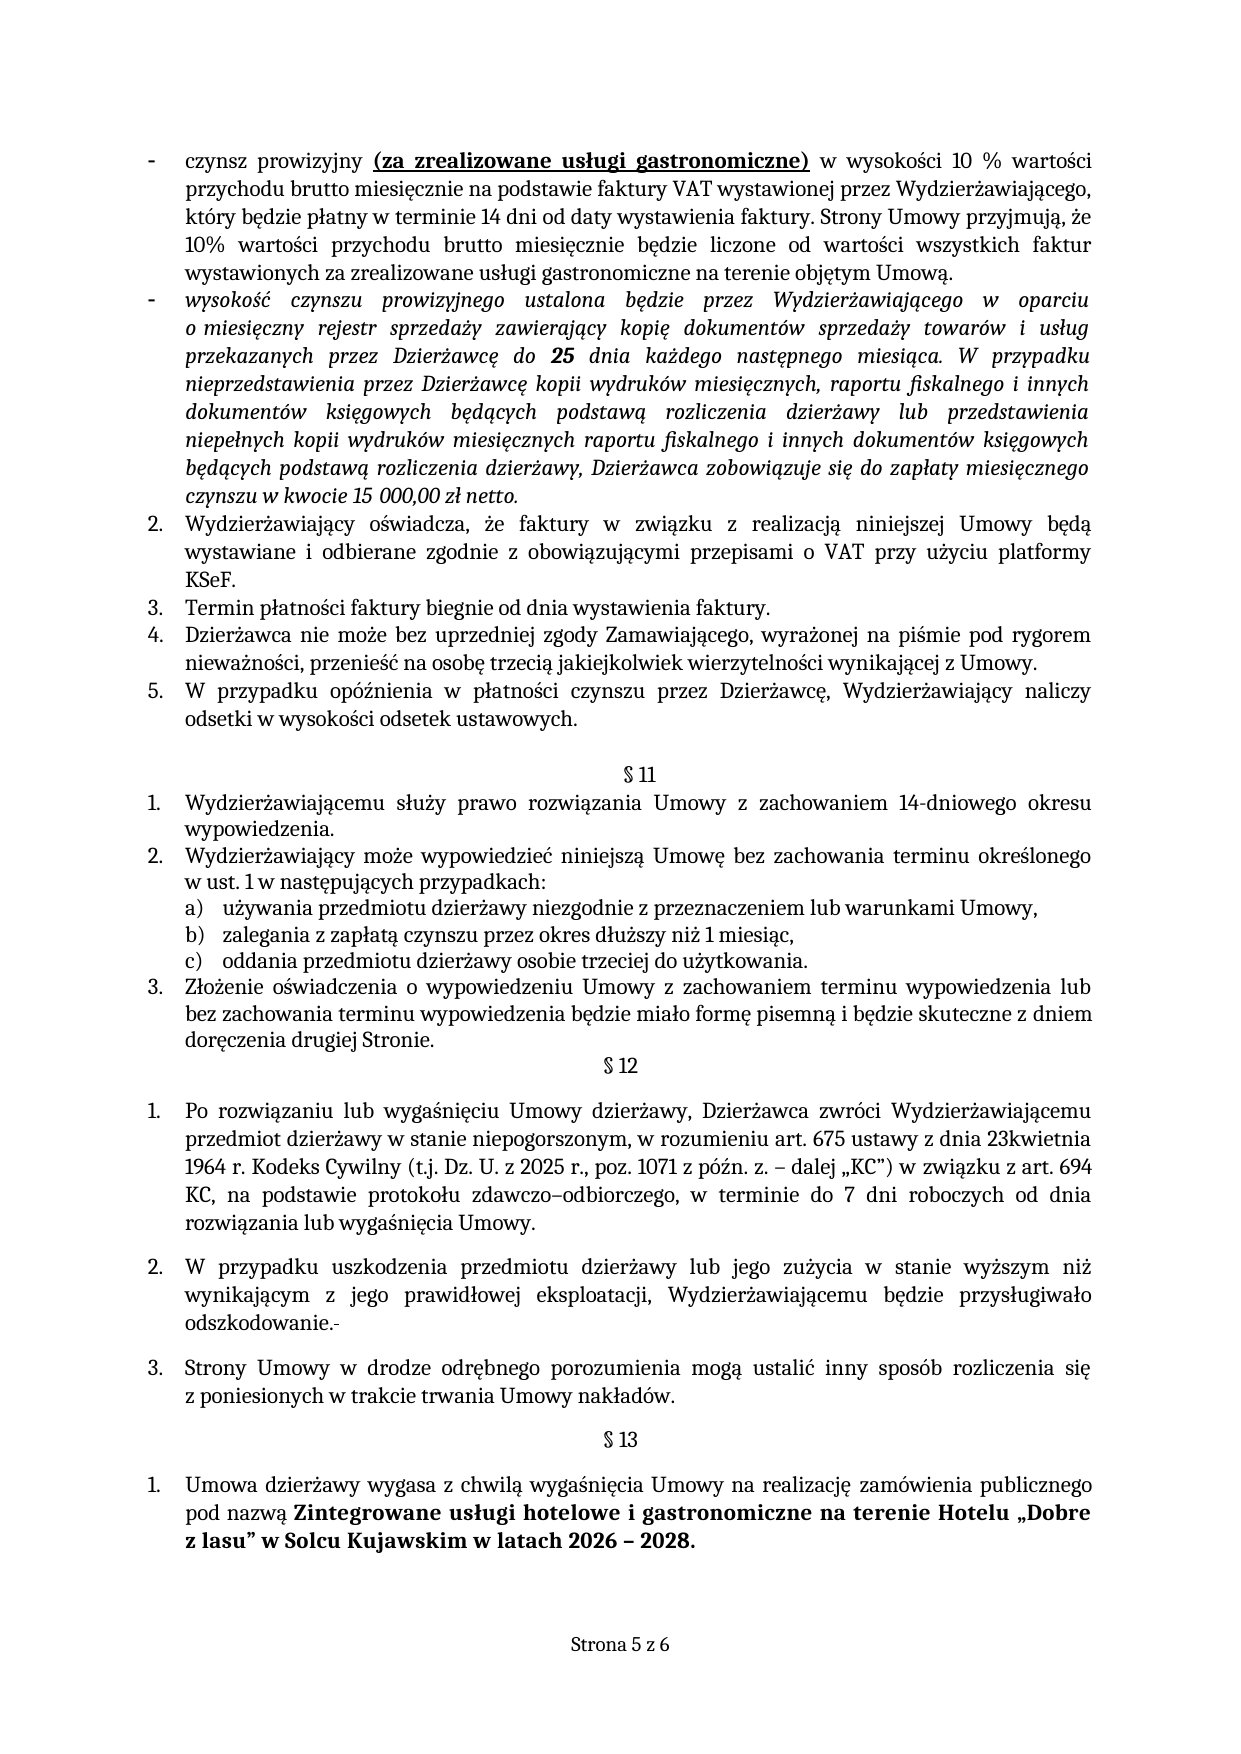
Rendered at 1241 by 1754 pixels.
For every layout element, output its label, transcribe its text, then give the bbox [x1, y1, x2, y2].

list oddania przedmiotu dzierżawy osobie trzeciej do użytkowania. [185, 948, 1093, 974]
list Termin płatności faktury biegnie od dnia wystawienia faktury. [148, 594, 1093, 621]
list Wydzierżawiający oświadcza, że faktury w związku z realizacją niniejszej Umowy będą wystawiane i odbierane zgodnie z obowiązującymi przepisami o VAT przy użyciu platformy KSeF. [148, 511, 1093, 593]
list W przypadku uszkodzenia przedmiotu dzierżawy lub jego zużycia w stanie wyższym niż wynikającym z jego prawidłowej eksploatacji, Wydzierżawiającemu będzie przysługiwało odszkodowanie. [148, 1254, 1093, 1336]
list Wydzierżawiający może wypowiedzieć niniejszą Umowę bez zachowania terminu określonego w ust. 1 w następujących przypadkach: [148, 842, 1093, 895]
list Strony Umowy w drodze odrębnego porozumienia mogą ustalić inny sposób rozliczenia się z poniesionych w trakcie trwania Umowy nakładów. [148, 1354, 1093, 1409]
list używania przedmiotu dzierżawy niezgodnie z przeznaczeniem lub warunkami Umowy, [185, 895, 1093, 921]
list Wydzierżawiającemu służy prawo rozwiązania Umowy z zachowaniem 14-dniowego okresu wypowiedzenia. [148, 790, 1093, 842]
list zalegania z zapłatą czynszu przez okres dłuższy niż 1 miesiąc, [185, 921, 1093, 948]
list Dzierżawca nie może bez uprzedniej zgody Zamawiającego, wyrażonej na piśmie pod rygorem nieważności, przenieść na osobę trzecią jakiejkolwiek wierzytelności wynikającej z Umowy. [148, 622, 1093, 676]
text § 12 [148, 1053, 1093, 1079]
list Po rozwiązaniu lub wygaśnięciu Umowy dzierżawy, Dzierżawca zwróci Wydzierżawiającemu przedmiot dzierżawy w stanie niepogorszonym, w rozumieniu art. 675 ustawy z dnia 23kwietnia 1964 r. Kodeks Cywilny (t.j. Dz. U. z 2025 r., poz. 1071 z późn. z. – dalej „KC”) w związku z art. 694 KC, na podstawie protokołu zdawczo–odbiorczego, w terminie do 7 dni roboczych od dnia rozwiązania lub wygaśnięcia Umowy. [148, 1098, 1093, 1236]
list Umowa dzierżawy wygasa z chwilą wygaśnięcia Umowy na realizację zamówienia publicznego pod nazwą Zintegrowane usługi hotelowe i gastronomiczne na terenie Hotelu „Dobre z lasu” w Solcu Kujawskim w latach 2026 – 2028. [148, 1472, 1093, 1554]
list § 11 [185, 762, 1093, 788]
list czynsz prowizyjny (za zrealizowane usługi gastronomiczne) w wysokości 10 % wartości przychodu brutto miesięcznie na podstawie faktury VAT wystawionej przez Wydzierżawiającego, który będzie płatny w terminie 14 dni od daty wystawienia faktury. Strony Umowy przyjmują, że 10% wartości przychodu brutto miesięcznie będzie liczone od wartości wszystkich faktur wystawionych za zrealizowane usługi gastronomiczne na terenie objętym Umową. [148, 148, 1093, 286]
text § 13 [148, 1427, 1093, 1453]
list Złożenie oświadczenia o wypowiedzeniu Umowy z zachowaniem terminu wypowiedzenia lub bez zachowania terminu wypowiedzenia będzie miało formę pisemną i będzie skuteczne z dniem doręczenia drugiej Stronie. [148, 974, 1093, 1053]
list W przypadku opóźnienia w płatności czynszu przez Dzierżawcę, Wydzierżawiający naliczy odsetki w wysokości odsetek ustawowych. [148, 678, 1093, 732]
list wysokość czynszu prowizyjnego ustalona będzie przez Wydzierżawiającego w oparciu o miesięczny rejestr sprzedaży zawierający kopię dokumentów sprzedaży towarów i usług przekazanych przez Dzierżawcę do 25 dnia każdego następnego miesiąca. W przypadku nieprzedstawienia przez Dzierżawcę kopii wydruków miesięcznych, raportu fiskalnego i innych dokumentów księgowych będących podstawą rozliczenia dzierżawy lub przedstawienia niepełnych kopii wydruków miesięcznych raportu fiskalnego i innych dokumentów księgowych będących podstawą rozliczenia dzierżawy, Dzierżawca zobowiązuje się do zapłaty miesięcznego czynszu w kwocie 15 000,00 zł netto. [148, 287, 1093, 509]
